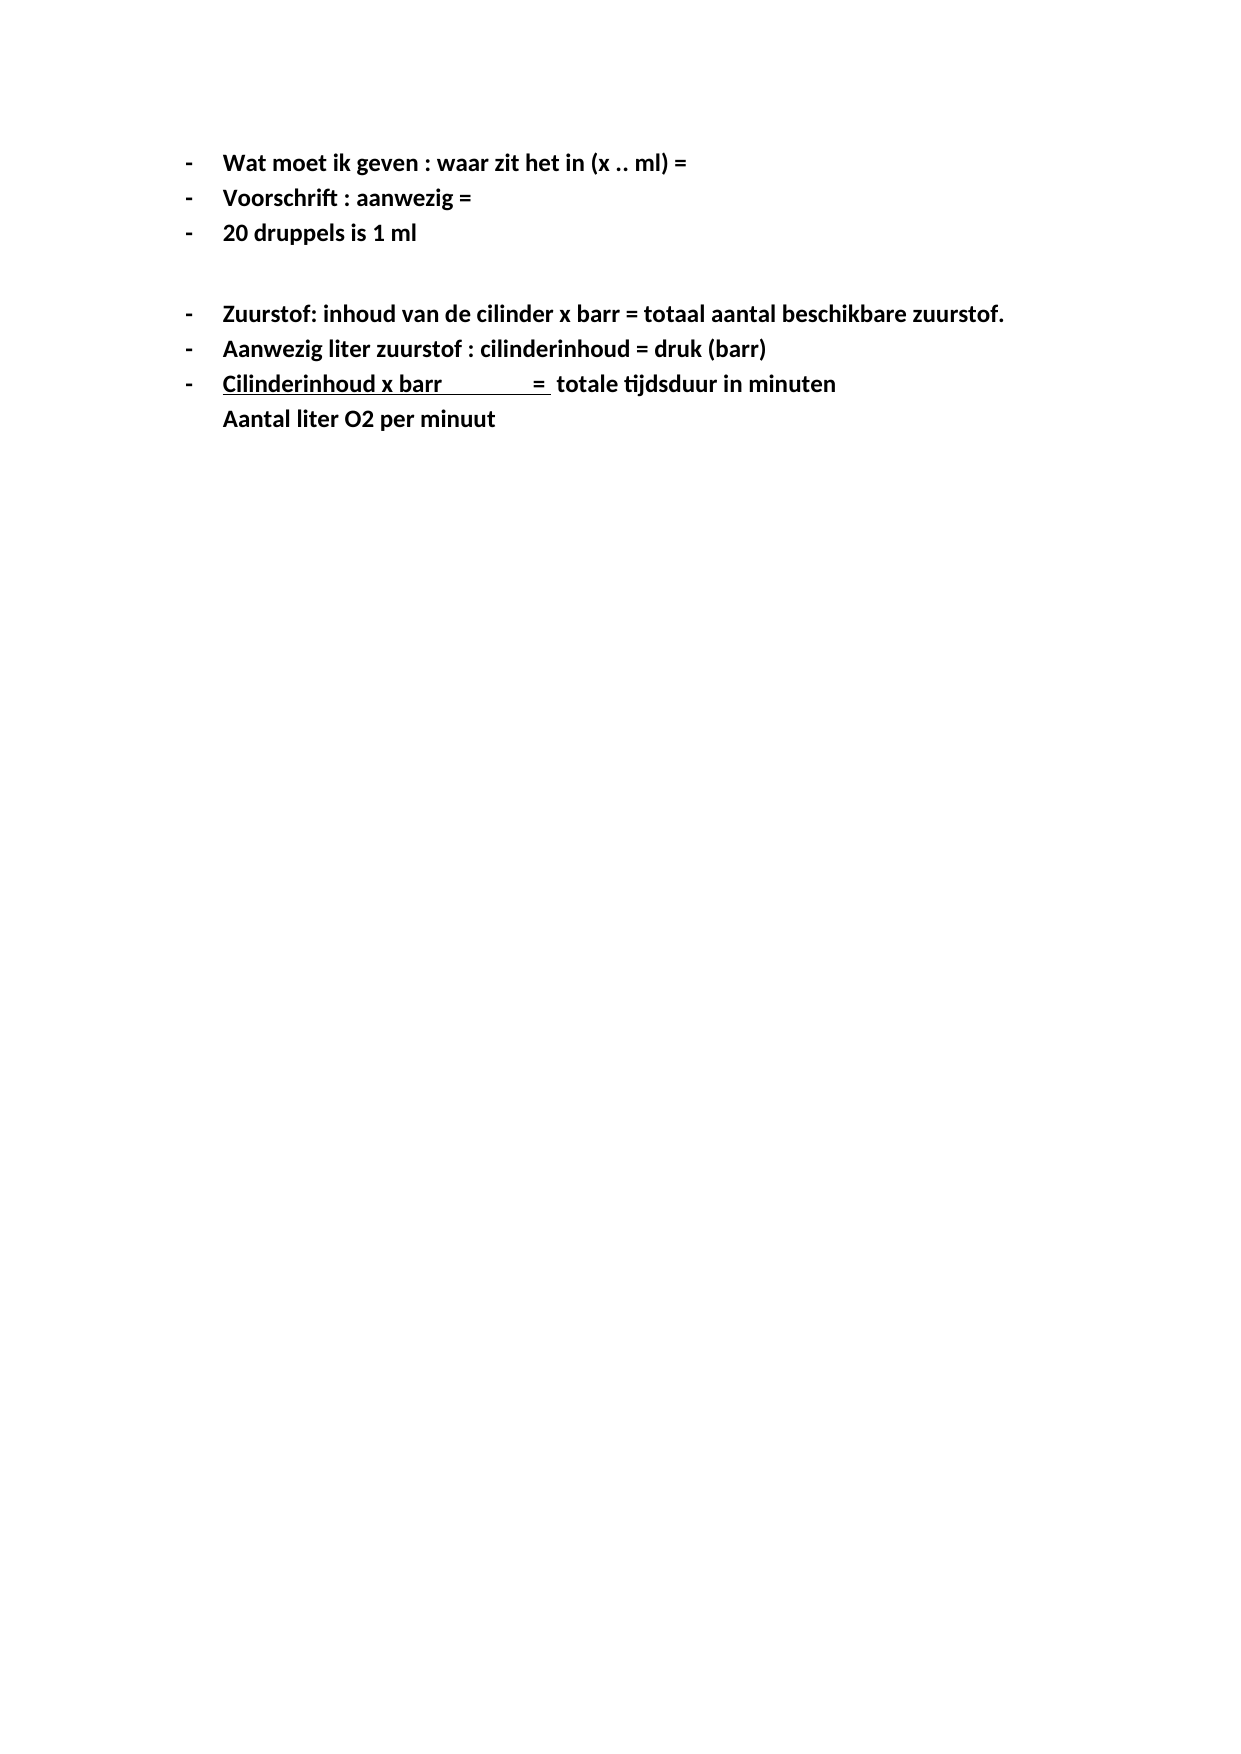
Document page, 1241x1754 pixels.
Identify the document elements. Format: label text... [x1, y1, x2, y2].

list Aantal liter O2 per minuut [223, 403, 1093, 433]
list Aanwezig liter zuurstof : cilinderinhoud = druk (barr) [185, 333, 1093, 363]
list Voorschrift : aanwezig = [185, 183, 1093, 213]
list 20 druppels is 1 ml [185, 218, 1093, 248]
list Cilinderinhoud x barr = totale tijdsduur in minuten [185, 368, 1093, 398]
list Wat moet ik geven : waar zit het in (x .. ml) = [185, 148, 1093, 178]
list Zuurstof: inhoud van de cilinder x barr = totaal aantal beschikbare zuurstof. [185, 298, 1093, 328]
